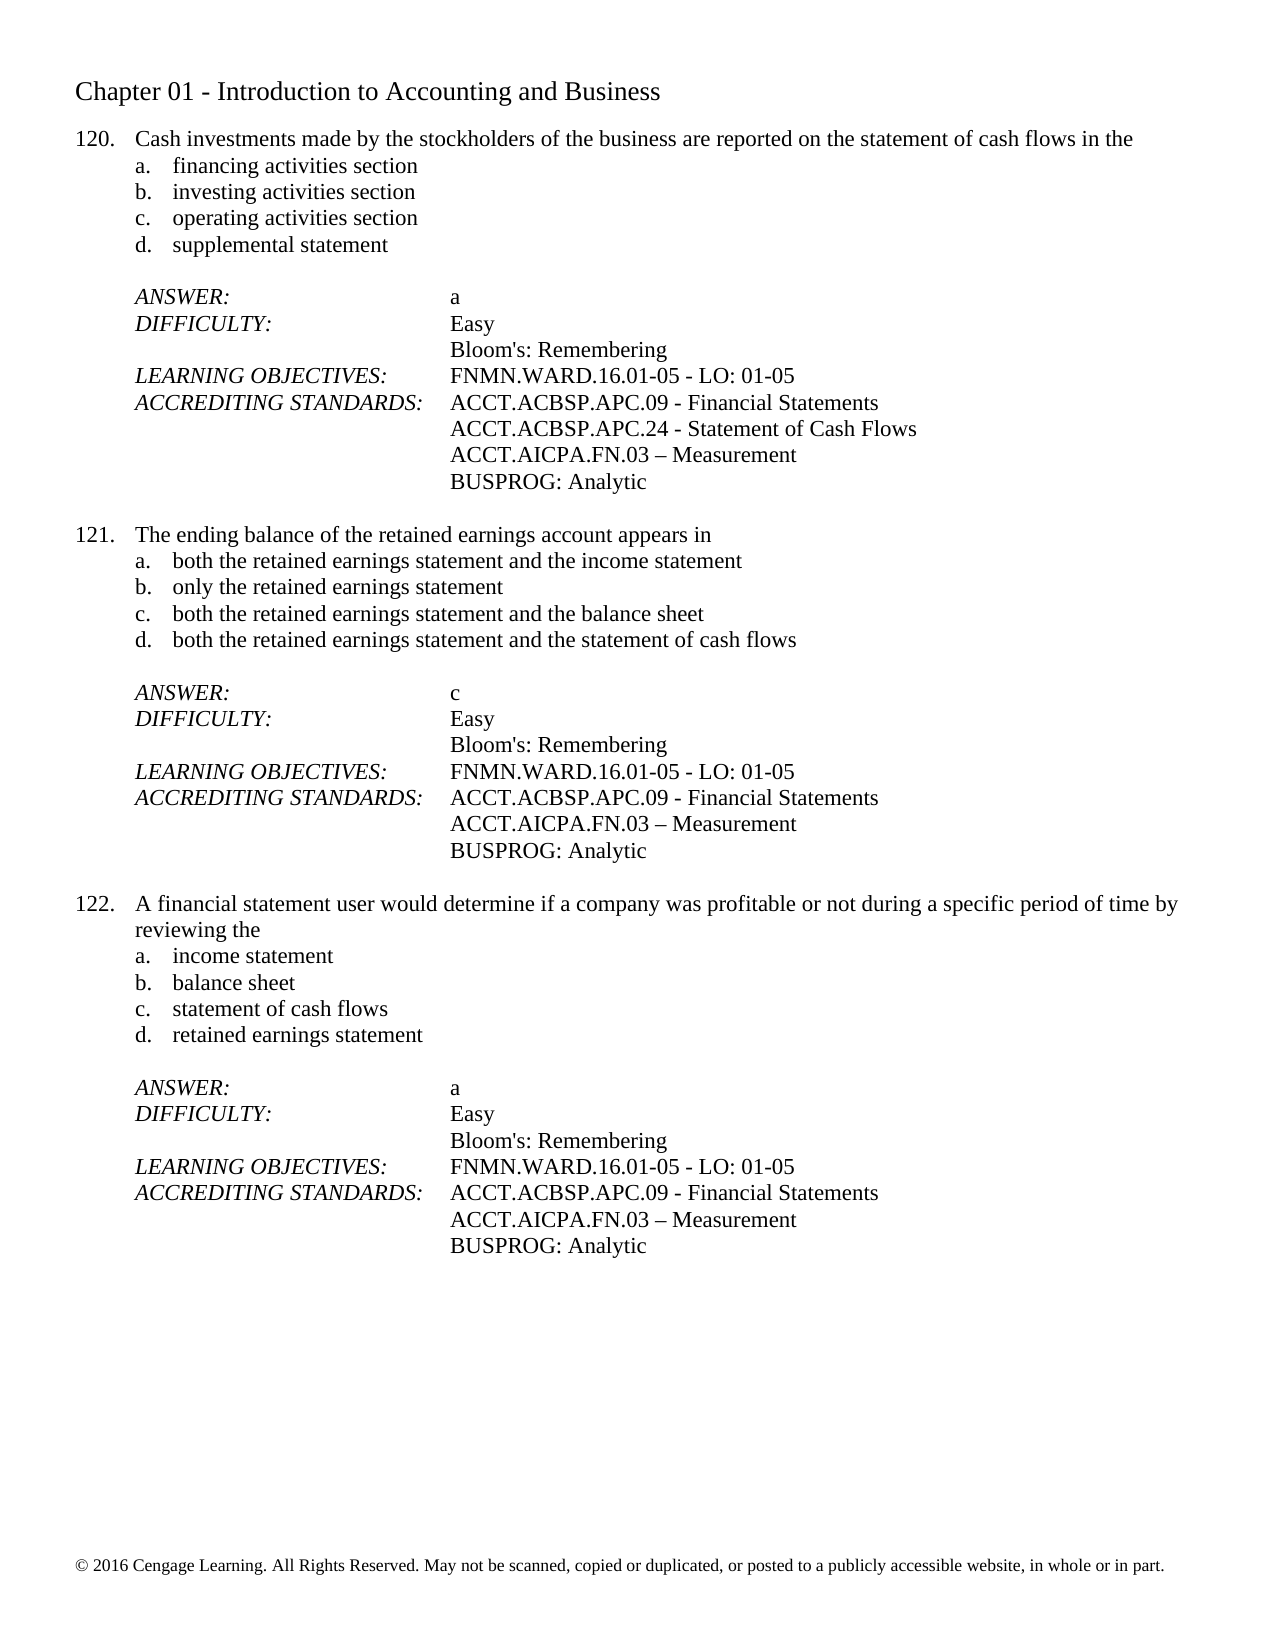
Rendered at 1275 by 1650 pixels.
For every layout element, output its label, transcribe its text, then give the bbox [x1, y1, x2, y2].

text Bloom's: Remembering [135, 731, 1200, 758]
text BUSPROG: Analytic [135, 837, 1200, 863]
text ACCREDITING STANDARDS: ACCT.ACBSP.APC.09 - Financial Statements [135, 1179, 1200, 1206]
list balance sheet [135, 969, 1200, 995]
text ACCT.AICPA.FN.03 – Measurement [135, 442, 1200, 468]
list both the retained earnings statement and the income statement [135, 547, 1200, 573]
list statement of cash flows [135, 995, 1200, 1021]
text ANSWER: a [135, 283, 1200, 310]
text DIFFICULTY: Easy [135, 1100, 1200, 1127]
list both the retained earnings statement and the statement of cash flows [135, 626, 1200, 652]
text BUSPROG: Analytic [135, 468, 1200, 494]
list A financial statement user would determine if a company was profitable or not during a specific period of time by reviewing the [75, 889, 1200, 942]
text ACCREDITING STANDARDS: ACCT.ACBSP.APC.09 - Financial Statements [135, 389, 1200, 415]
text BUSPROG: Analytic [135, 1232, 1200, 1258]
text DIFFICULTY: Easy [135, 705, 1200, 731]
text Bloom's: Remembering [135, 1127, 1200, 1153]
text ACCT.AICPA.FN.03 – Measurement [135, 1206, 1200, 1232]
text ACCREDITING STANDARDS: ACCT.ACBSP.APC.09 - Financial Statements [135, 784, 1200, 811]
text LEARNING OBJECTIVES: FNMN.WARD.16.01-05 - LO: 01-05 [135, 362, 1200, 389]
list Cash investments made by the stockholders of the business are reported on the statement of cash flows in the [75, 125, 1200, 152]
text ANSWER: c [135, 679, 1200, 705]
list financing activities section [135, 152, 1200, 178]
text LEARNING OBJECTIVES: FNMN.WARD.16.01-05 - LO: 01-05 [135, 758, 1200, 784]
text Bloom's: Remembering [135, 336, 1200, 362]
text LEARNING OBJECTIVES: FNMN.WARD.16.01-05 - LO: 01-05 [135, 1153, 1200, 1179]
list investing activities section [135, 178, 1200, 204]
text DIFFICULTY: Easy [135, 310, 1200, 336]
list supplemental statement [135, 231, 1200, 257]
text ACCT.ACBSP.APC.24 - Statement of Cash Flows [135, 415, 1200, 442]
list operating activities section [135, 204, 1200, 231]
list only the retained earnings statement [135, 573, 1200, 600]
list The ending balance of the retained earnings account appears in [75, 521, 1200, 547]
text ANSWER: a [135, 1074, 1200, 1100]
list income statement [135, 942, 1200, 969]
text ACCT.AICPA.FN.03 – Measurement [135, 811, 1200, 837]
list both the retained earnings statement and the balance sheet [135, 600, 1200, 626]
list retained earnings statement [135, 1021, 1200, 1048]
